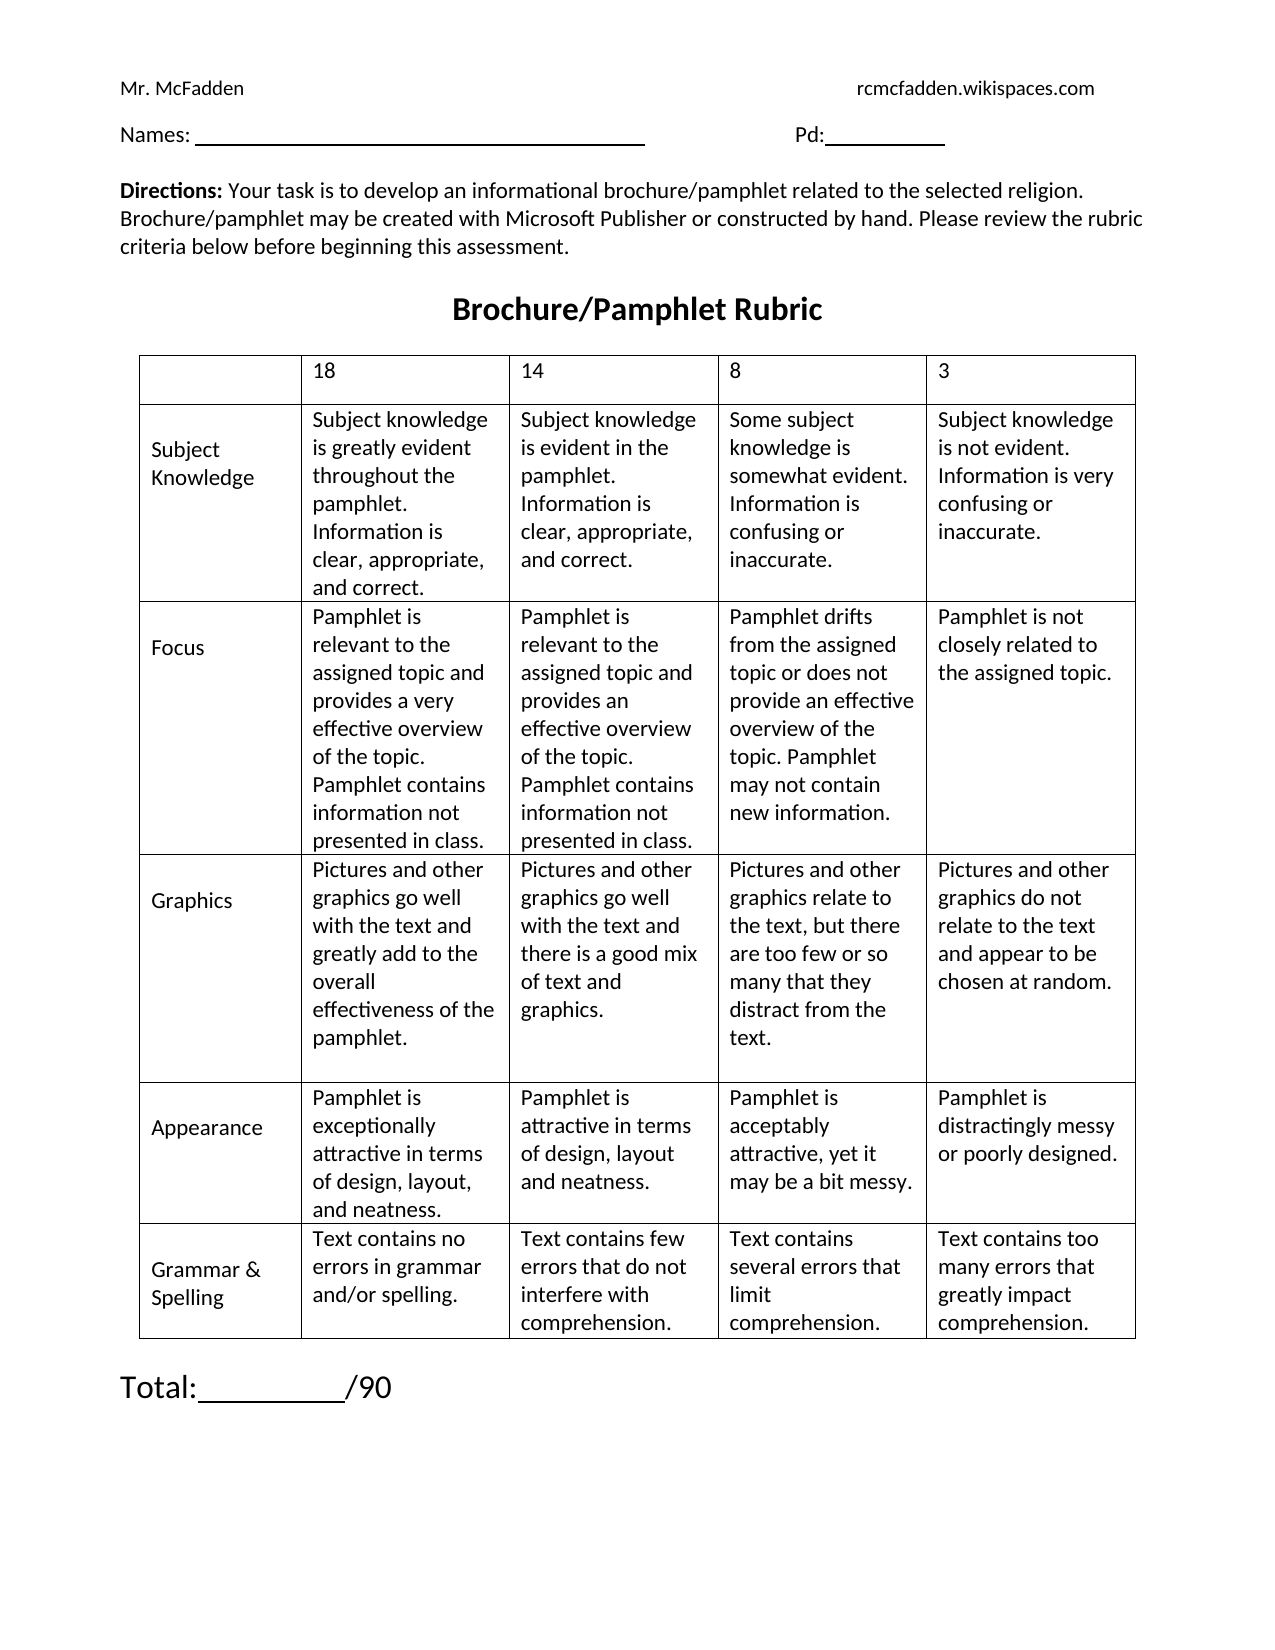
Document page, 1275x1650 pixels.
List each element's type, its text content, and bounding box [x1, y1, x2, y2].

table_cell Text contains few errors that do not interfere with comprehension. [510, 1224, 718, 1337]
table_cell Pamphlet drifts from the assigned topic or does not provide an effective overview of the topic. Pamphlet may not contain new information. [719, 602, 926, 854]
table_header 18 [302, 356, 509, 404]
table_header 14 [510, 356, 718, 404]
subtitle Brochure/Pamphlet Rubric [120, 288, 1155, 329]
table_cell Appearance [140, 1083, 301, 1223]
table_cell Pamphlet is relevant to the assigned topic and provides a very effective overview of the topic. Pamphlet contains information not presented in class. [302, 602, 509, 854]
table_cell Pictures and other graphics relate to the text, but there are too few or so many that they distract from the text. [719, 855, 926, 1082]
text Total: /90 [120, 1366, 1155, 1407]
table_header [140, 356, 301, 404]
table_cell Pictures and other graphics do not relate to the text and appear to be chosen at random. [927, 855, 1135, 1082]
table_cell Pictures and other graphics go well with the text and greatly add to the overall effectiveness of the pamphlet. [302, 855, 509, 1082]
table_cell Some subject knowledge is somewhat evident. Information is confusing or inaccurate. [719, 405, 926, 601]
table_cell Text contains too many errors that greatly impact comprehension. [927, 1224, 1135, 1337]
table_cell Pamphlet is distractingly messy or poorly designed. [927, 1083, 1135, 1223]
table_cell Pictures and other graphics go well with the text and there is a good mix of text and graphics. [510, 855, 718, 1082]
table_cell Text contains several errors that limit comprehension. [719, 1224, 926, 1337]
table_cell Subject knowledge is greatly evident throughout the pamphlet. Information is clear, appropriate, and correct. [302, 405, 509, 601]
table_cell Pamphlet is acceptably attractive, yet it may be a bit messy. [719, 1083, 926, 1223]
text Names: Pd: [120, 120, 1155, 148]
table_cell Subject knowledge is not evident. Information is very confusing or inaccurate. [927, 405, 1135, 601]
table_cell Grammar & Spelling [140, 1224, 301, 1337]
table_cell Graphics [140, 855, 301, 1082]
table_cell Pamphlet is attractive in terms of design, layout and neatness. [510, 1083, 718, 1223]
table_cell Pamphlet is exceptionally attractive in terms of design, layout, and neatness. [302, 1083, 509, 1223]
table_cell Text contains no errors in grammar and/or spelling. [302, 1224, 509, 1337]
table_cell Subject Knowledge [140, 405, 301, 601]
table_cell Subject knowledge is evident in the pamphlet. Information is clear, appropriate, and correct. [510, 405, 718, 601]
table_cell Pamphlet is relevant to the assigned topic and provides an effective overview of the topic. Pamphlet contains information not presented in class. [510, 602, 718, 854]
table_header 3 [927, 356, 1135, 404]
text Directions: Your task is to develop an informational brochure/pamphlet related to the selected religion. Brochure/pamphlet may be created with Microsoft Publisher or constructed by hand. Please review the rubric criteria below before beginning this assessment. [120, 176, 1155, 260]
table_cell Focus [140, 602, 301, 854]
table_header 8 [719, 356, 926, 404]
table_cell Pamphlet is not closely related to the assigned topic. [927, 602, 1135, 854]
